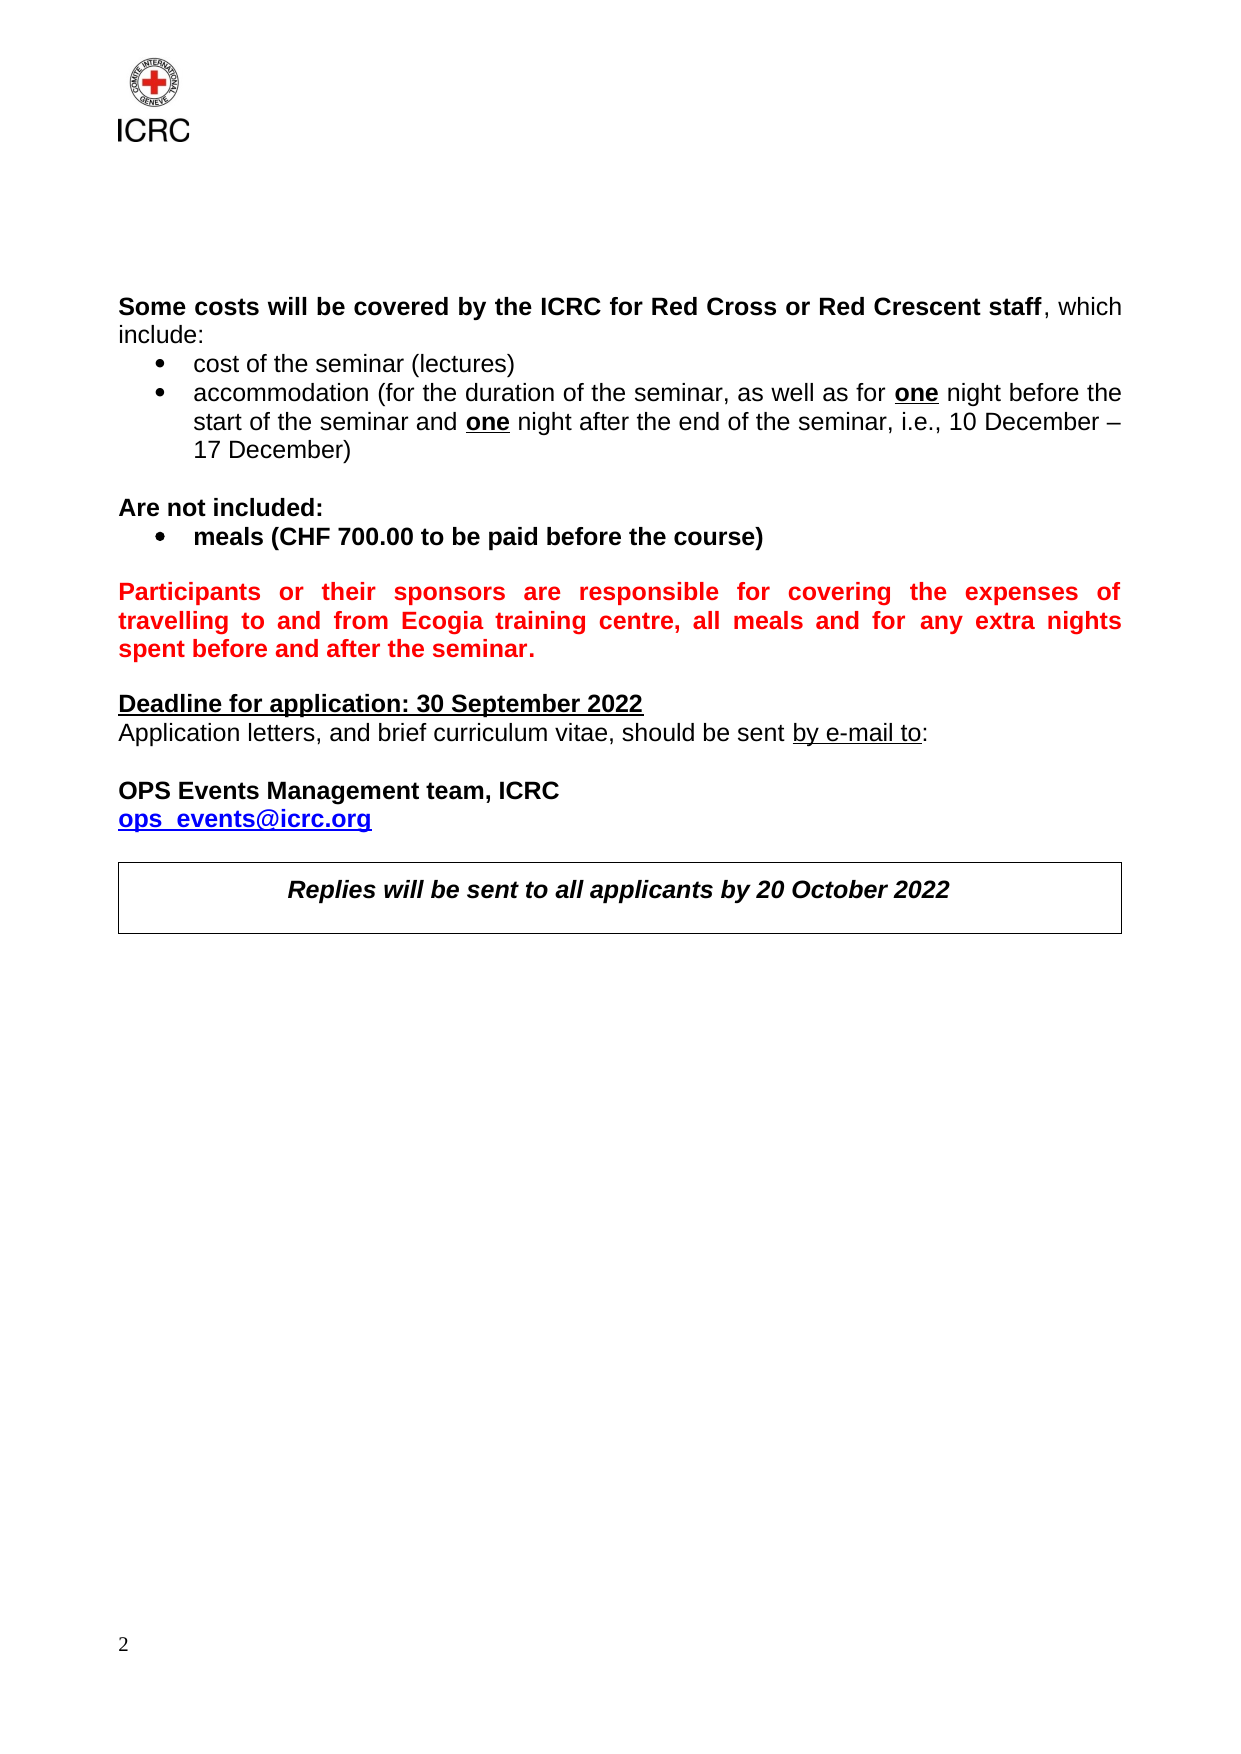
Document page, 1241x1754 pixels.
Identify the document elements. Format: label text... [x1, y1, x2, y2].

text Application letters, and brief curriculum vitae, should be sent by e-mail to: [118, 718, 1122, 747]
text Deadline for application: 30 September 2022 [118, 689, 1122, 718]
table_header Replies will be sent to all applicants by 20 October 2022 [119, 863, 1121, 933]
list meals (CHF 700.00 to be paid before the course) [156, 522, 1122, 551]
text OPS Events Management team, ICRC [118, 776, 1122, 804]
text Some costs will be covered by the ICRC for Red Cross or Red Crescent staff, which include: [118, 291, 1122, 349]
text Are not included: [118, 493, 1122, 522]
list accommodation (for the duration of the seminar, as well as for one night before the start of the seminar and one night after the end of the seminar, i.e., 10 December – 17 December) [156, 378, 1122, 464]
list cost of the seminar (lectures) [156, 349, 1122, 378]
picture [118, 57, 190, 142]
text ops_events@icrc.org [118, 804, 1122, 833]
text Participants or their sponsors are responsible for covering the expenses of travelling to and from Ecogia training centre, all meals and for any extra nights spent before and after the seminar. [118, 577, 1122, 663]
